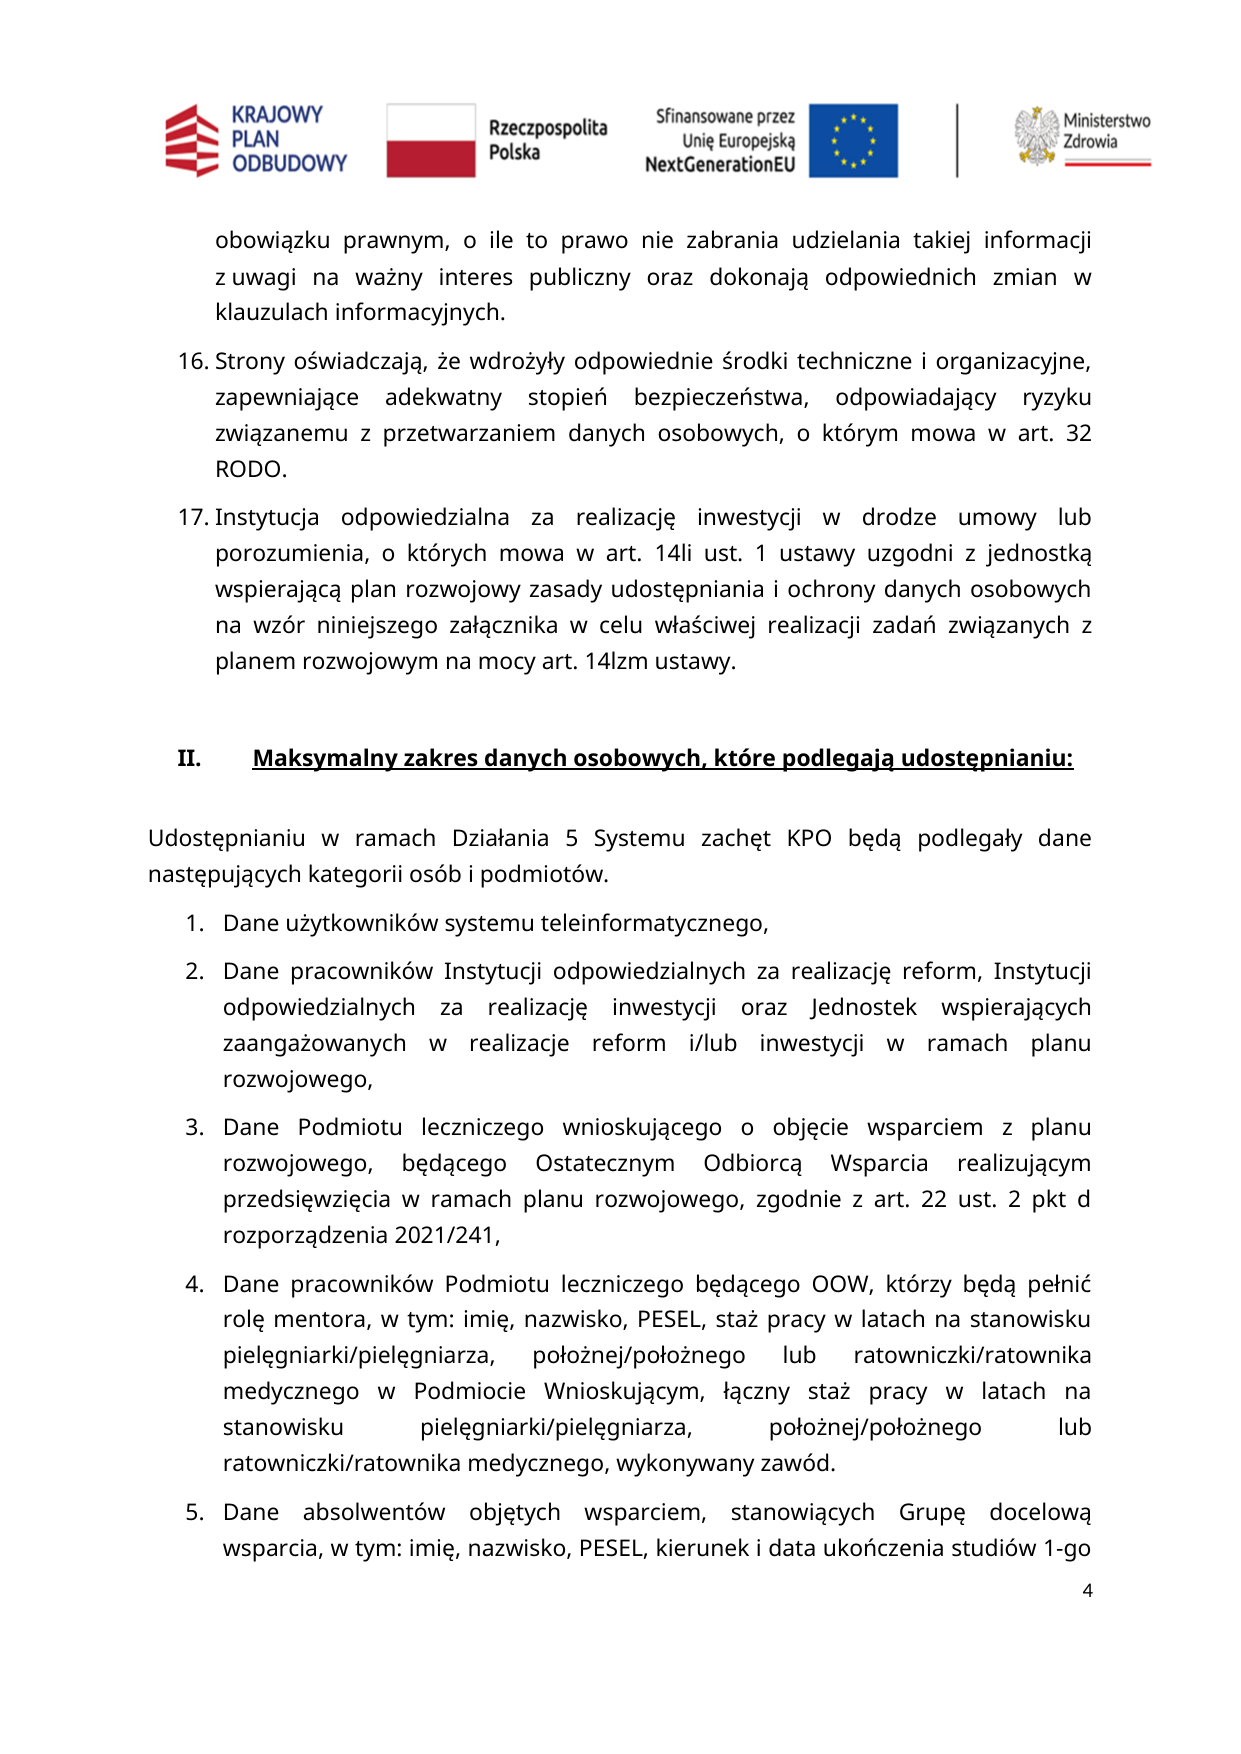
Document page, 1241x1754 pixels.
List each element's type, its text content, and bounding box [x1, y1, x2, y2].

text Udostępnianiu w ramach Działania 5 Systemu zachęt KPO będą podlegały dane następujących kategorii osób i podmiotów. [148, 822, 1093, 889]
list Dane pracowników Podmiotu leczniczego będącego OOW, którzy będą pełnić rolę mentora, w tym: imię, nazwisko, PESEL, staż pracy w latach na stanowisku pielęgniarki/pielęgniarza, położnej/położnego lub ratowniczki/ratownika medycznego w Podmiocie Wnioskującym, łączny staż pracy w latach na stanowisku pielęgniarki/pielęgniarza, położnej/położnego lub ratowniczki/ratownika medycznego, wykonywany zawód. [185, 1267, 1093, 1478]
list Dane Podmiotu leczniczego wnioskującego o objęcie wsparciem z planu rozwojowego, będącego Ostatecznym Odbiorcą Wsparcia realizującym przedsięwzięcia w ramach planu rozwojowego, zgodnie z art. 22 ust. 2 pkt d rozporządzenia 2021/241, [185, 1111, 1093, 1250]
list Maksymalny zakres danych osobowych, które podlegają udostępnianiu: [177, 742, 1093, 773]
list Dane pracowników Instytucji odpowiedzialnych za realizację reform, Instytucji odpowiedzialnych za realizację inwestycji oraz Jednostek wspierających zaangażowanych w realizacje reform i/lub inwestycji w ramach planu rozwojowego, [185, 955, 1093, 1094]
picture [147, 73, 1172, 200]
list Strony oświadczają, że wdrożyły odpowiednie środki techniczne i organizacyjne, zapewniające adekwatny stopień bezpieczeństwa, odpowiadający ryzyku związanemu z przetwarzaniem danych osobowych, o którym mowa w art. 32 RODO. [177, 345, 1093, 484]
list Dane użytkowników systemu teleinformatycznego, [185, 907, 1093, 938]
list Instytucja odpowiedzialna za realizację inwestycji w drodze umowy lub porozumienia, o których mowa w art. 14li ust. 1 ustawy uzgodni z jednostką wspierającą plan rozwojowy zasady udostępniania i ochrony danych osobowych na wzór niniejszego załącznika w celu właściwej realizacji zadań związanych z planem rozwojowym na mocy art. 14lzm ustawy. [177, 501, 1093, 676]
